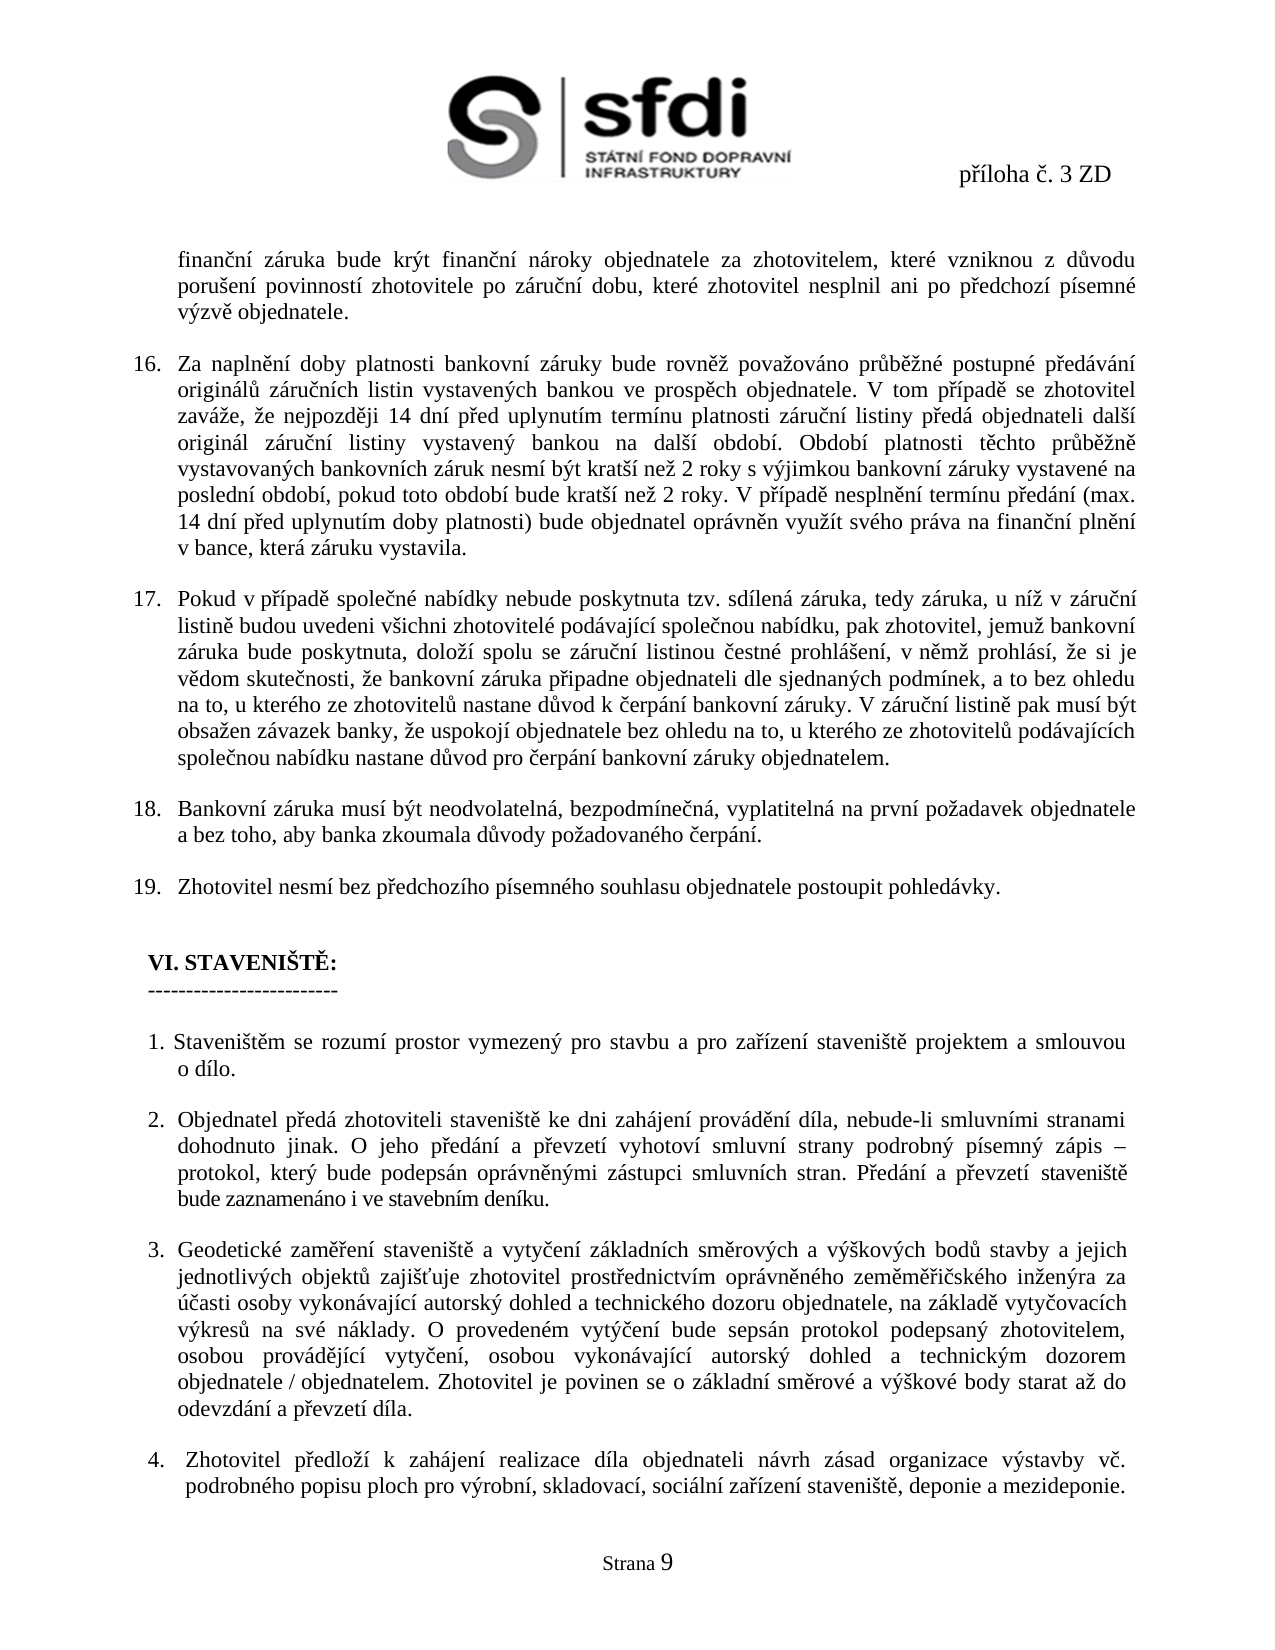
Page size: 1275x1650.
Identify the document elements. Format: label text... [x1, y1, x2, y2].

text ------------------------- [148, 976, 1137, 1002]
text VI. STAVENIŠTĚ: [148, 949, 1137, 976]
list Zhotovitel nesmí bez předchozího písemného souhlasu objednatele postoupit pohledávky. [133, 873, 1137, 899]
text 1. Staveništěm se rozumí prostor vymezený pro stavbu a pro zařízení staveniště projektem a smlouvou o dílo. [148, 1028, 1127, 1081]
list Pokud v případě společné nabídky nebude poskytnuta tzv. sdílená záruka, tedy záruka, u níž v záruční listině budou uvedeni všichni zhotovitelé podávající společnou nabídku, pak zhotovitel, jemuž bankovní záruka bude poskytnuta, doloží spolu se záruční listinou čestné prohlášení, v němž prohlásí, že si je vědom skutečnosti, že bankovní záruka připadne objednateli dle sjednaných podmínek, a to bez ohledu na to, u kterého ze zhotovitelů nastane důvod k čerpání bankovní záruky. V záruční listině pak musí být obsažen závazek banky, že uspokojí objednatele bez ohledu na to, u kterého ze zhotovitelů podávajících společnou nabídku nastane důvod pro čerpání bankovní záruky objednatelem. [133, 586, 1137, 770]
list Geodetické zaměření staveniště a vytyčení základních směrových a výškových bodů stavby a jejich jednotlivých objektů zajišťuje zhotovitel prostřednictvím oprávněného zeměměřičského inženýra za účasti osoby vykonávající autorský dohled a technického dozoru objednatele, na základě vytyčovacích výkresů na své náklady. O provedeném vytýčení bude sepsán protokol podepsaný zhotovitelem, osobou provádějící vytyčení, osobou vykonávající autorský dohled a technickým dozorem objednatele / objednatelem. Zhotovitel je povinen se o základní směrové a výškové body starat až do odevzdání a převzetí díla. [148, 1237, 1127, 1421]
list Bankovní záruka musí být neodvolatelná, bezpodmínečná, vyplatitelná na první požadavek objednatele a bez toho, aby banka zkoumala důvody požadovaného čerpání. [133, 795, 1137, 848]
picture [447, 73, 793, 183]
list Objednatel předá zhotoviteli staveniště ke dni zahájení provádění díla, nebude-li smluvními stranami dohodnuto jinak. O jeho předání a převzetí vyhotoví smluvní strany podrobný písemný zápis – protokol, který bude podepsán oprávněnými zástupci smluvních stran. Předání a převzetí staveniště bude zaznamenáno i ve stavebním deníku. [148, 1106, 1127, 1212]
list Za naplnění doby platnosti bankovní záruky bude rovněž považováno průběžné postupné předávání originálů záručních listin vystavených bankou ve prospěch objednatele. V tom případě se zhotovitel zaváže, že nejpozději 14 dní před uplynutím termínu platnosti záruční listiny předá objednateli další originál záruční listiny vystavený bankou na další období. Období platnosti těchto průběžně vystavovaných bankovních záruk nesmí být kratší než 2 roky s výjimkou bankovní záruky vystavené na poslední období, pokud toto období bude kratší než 2 roky. V případě nesplnění termínu předání (max. 14 dní před uplynutím doby platnosti) bude objednatel oprávněn využít svého práva na finanční plnění v bance, která záruku vystavila. [133, 350, 1137, 561]
